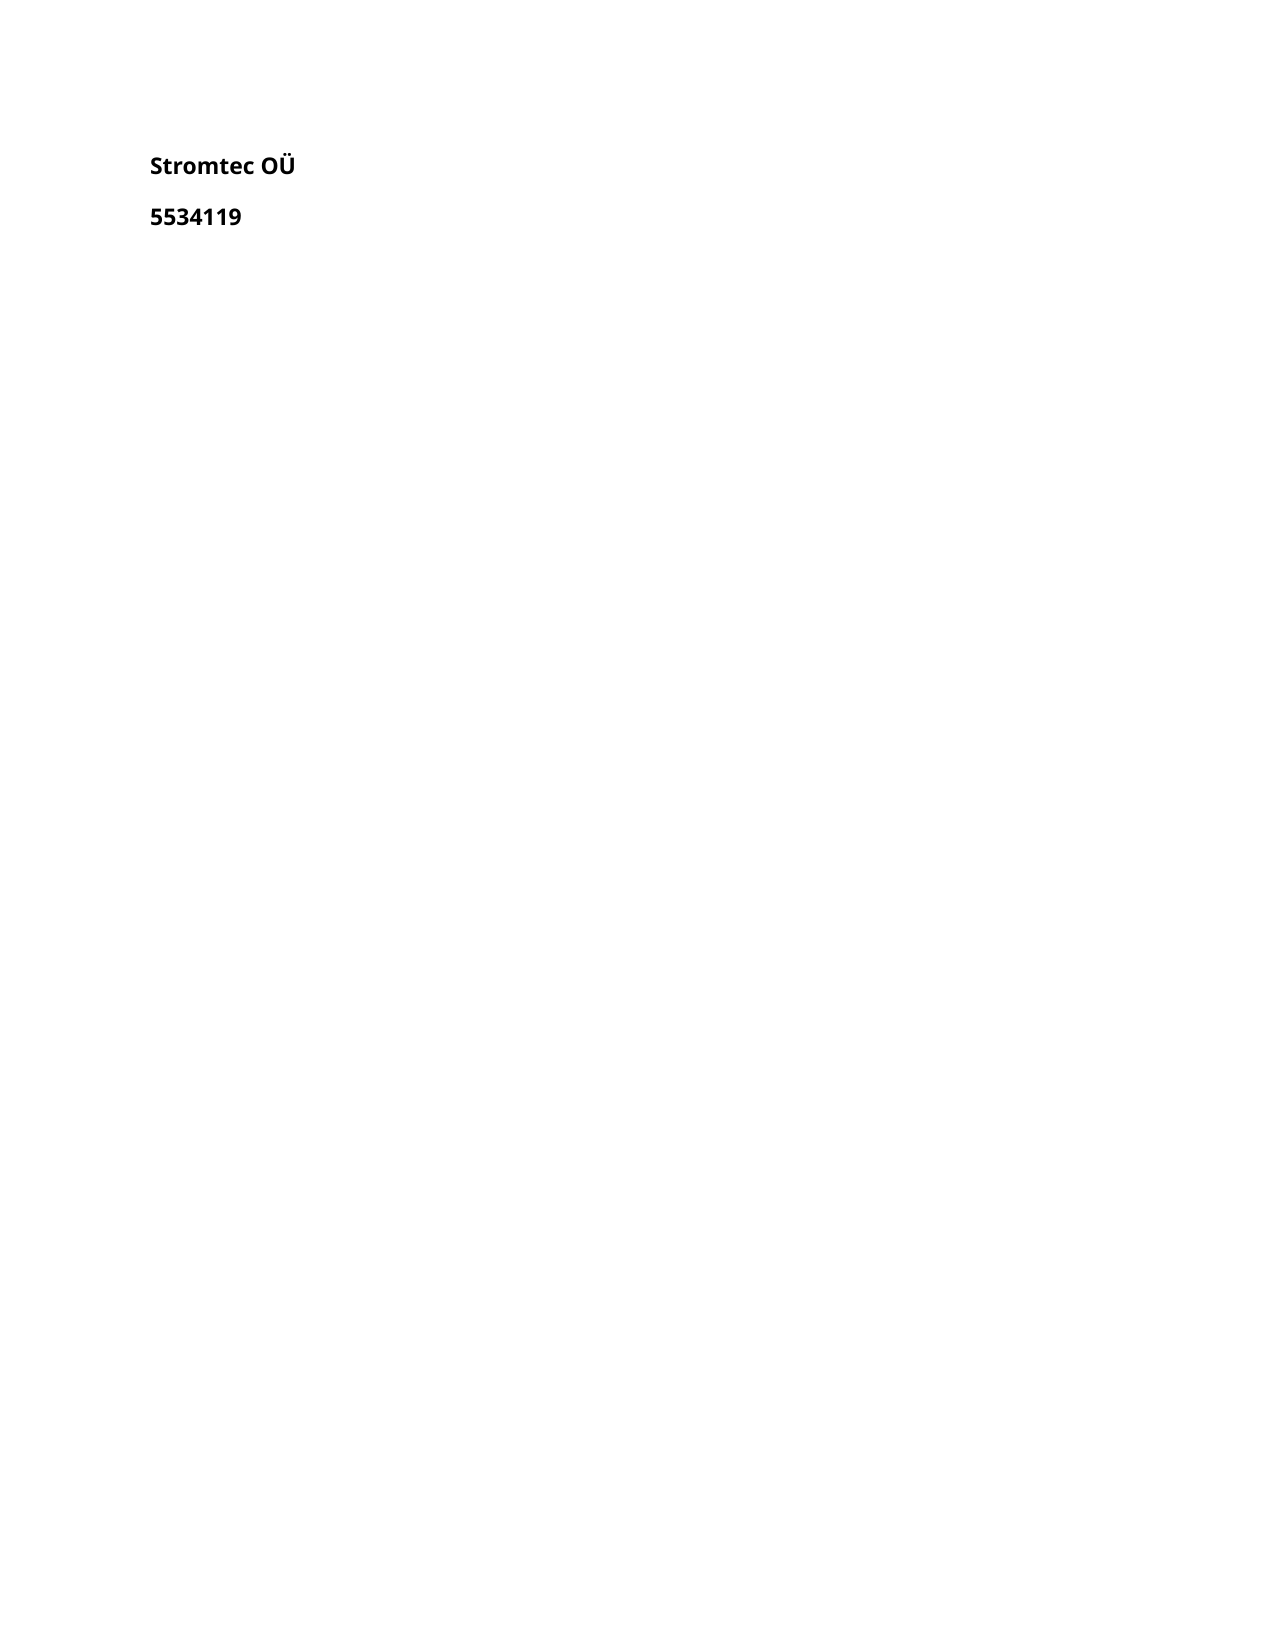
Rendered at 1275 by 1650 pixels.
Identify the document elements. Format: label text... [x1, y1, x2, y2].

text Stromtec OÜ [150, 150, 1125, 181]
text 5534119 [150, 200, 1125, 232]
